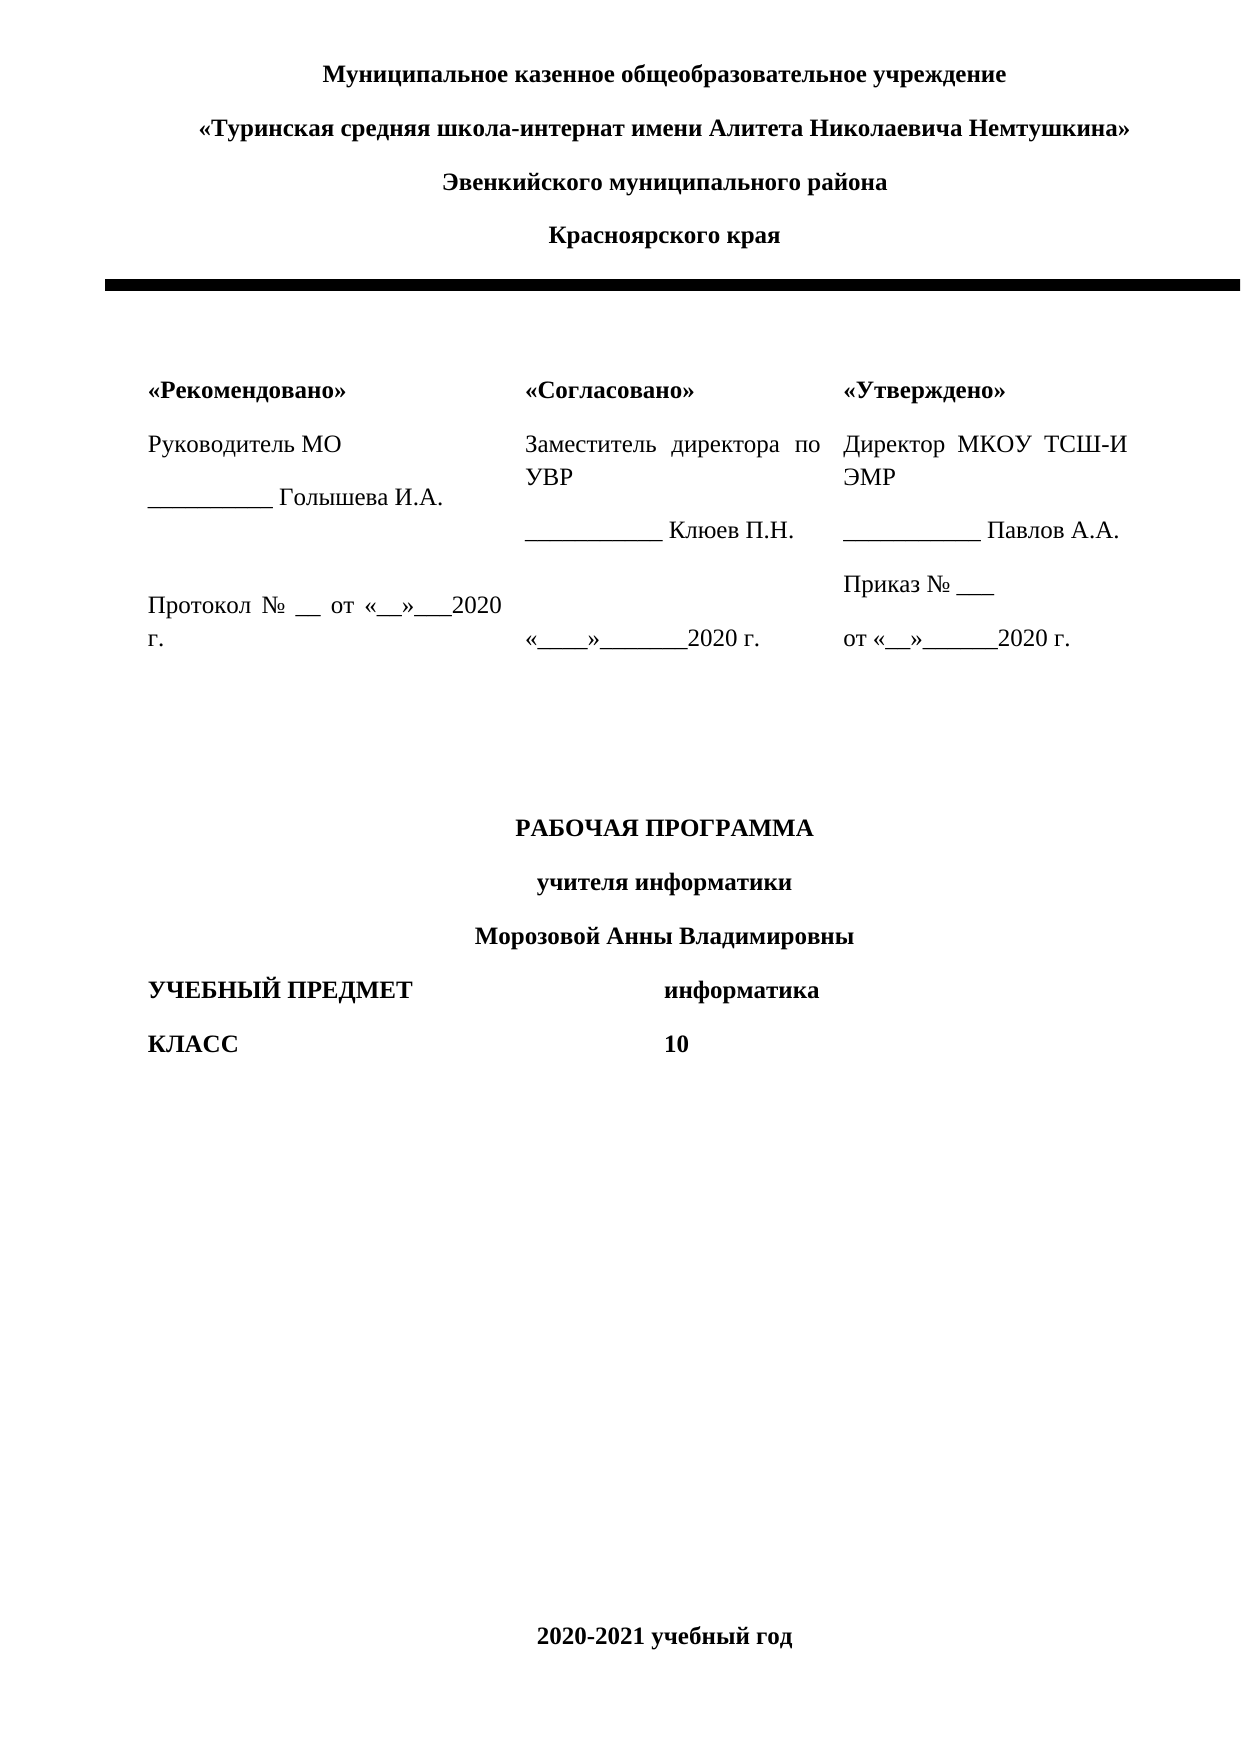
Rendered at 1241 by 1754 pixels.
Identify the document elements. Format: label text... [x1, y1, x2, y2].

text Морозовой Анны Владимировны [148, 921, 1181, 950]
table_header «Согласовано» Заместитель директора по УВР ___________ Клюев П.Н. «____»_______2020 г. [514, 375, 832, 731]
text «Туринская средняя школа-интернат имени Алитета Николаевича Немтушкина» [148, 113, 1181, 142]
text учителя информатики [148, 867, 1181, 896]
text Красноярского края [148, 221, 1181, 249]
table_header «Рекомендовано» Руководитель МО __________ Голышева И.А. Протокол № __ от «__»___2020 г. [136, 375, 513, 731]
text Муниципальное казенное общеобразовательное учреждение [148, 59, 1181, 88]
text 2020-2021 учебный год [148, 1621, 1181, 1650]
text РАБОЧАЯ ПРОГРАММА [148, 813, 1181, 842]
table_header «Утверждено» Директор МКОУ ТСШ-И ЭМР ___________ Павлов А.А. Приказ № ___ от «__»______2020 г. [832, 375, 1139, 731]
text Эвенкийского муниципального района [148, 167, 1181, 196]
text КЛАСС 10 [148, 1029, 1181, 1058]
text УЧЕБНЫЙ ПРЕДМЕТ информатика [148, 975, 1181, 1004]
